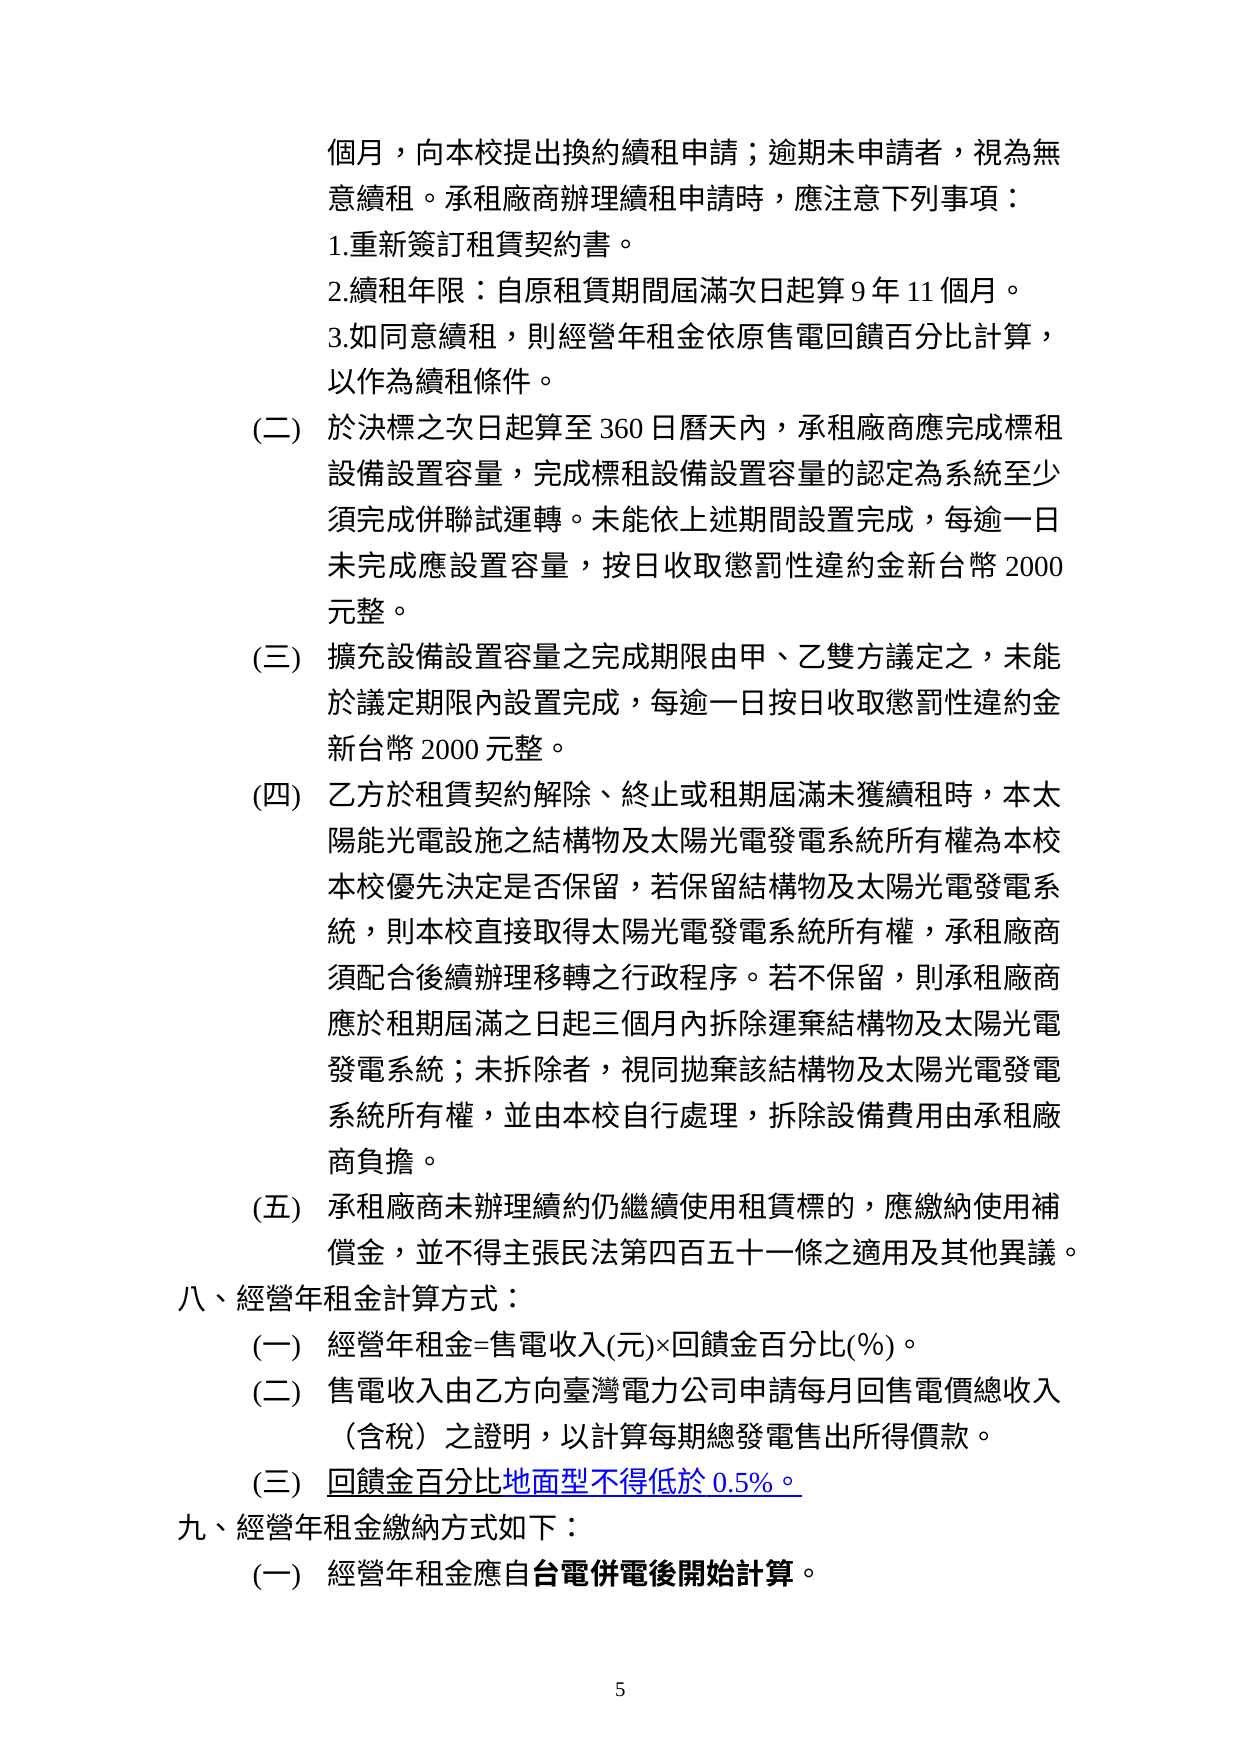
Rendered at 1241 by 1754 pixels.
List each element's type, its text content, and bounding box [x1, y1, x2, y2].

list 經營年租金計算方式： [177, 1273, 1063, 1319]
list 回饋金百分比地面型不得低於0.5%。 [252, 1456, 1063, 1502]
list 經營年租金=售電收入(元)×回饋金百分比(％)。 [252, 1319, 1063, 1364]
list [252, 127, 1063, 219]
text 2.續租年限：自原租賃期間屆滿次日起算9年11個月。 [327, 264, 1063, 310]
list 經營年租金應自台電併電後開始計算。 [252, 1548, 1063, 1594]
list 乙方於租賃契約解除、終止或租期屆滿未獲續租時，本太陽能光電設施之結構物及太陽光電發電系統所有權為本校，本校優先決定是否保留，若保留結構物及太陽光電發電系統，則本校直接取得太陽光電發電系統所有權，承租廠商須配合後續辦理移轉之行政程序。若不保留，則承租廠商應於租期屆滿之日起三個月內拆除運棄結構物及太陽光電發電系統；未拆除者，視同拋棄該結構物及太陽光電發電系統所有權，並由本校自行處理，拆除設備費用由承租廠商負擔。 [252, 769, 1063, 1181]
text 3.如同意續租，則經營年租金依原售電回饋百分比計算，以作為續租條件。 [327, 310, 1063, 402]
text 1.重新簽訂租賃契約書。 [327, 219, 1063, 264]
list 擴充設備設置容量之完成期限由甲、乙雙方議定之，未能於議定期限內設置完成，每逾一日按日收取懲罰性違約金新台幣2000元整。 [252, 631, 1063, 769]
list 於決標之次日起算至360日曆天內，承租廠商應完成標租設備設置容量，完成標租設備設置容量的認定為系統至少須完成併聯試運轉。未能依上述期間設置完成，每逾一日未完成應設置容量，按日收取懲罰性違約金新台幣2000元整。 [252, 402, 1063, 631]
list 承租廠商未辦理續約仍繼續使用租賃標的，應繳納使用補償金，並不得主張民法第四百五十一條之適用及其他異議。 [252, 1181, 1063, 1273]
list 售電收入由乙方向臺灣電力公司申請每月回售電價總收入（含稅）之證明，以計算每期總發電售出所得價款。 [252, 1364, 1063, 1456]
list 經營年租金繳納方式如下： [177, 1502, 1063, 1548]
